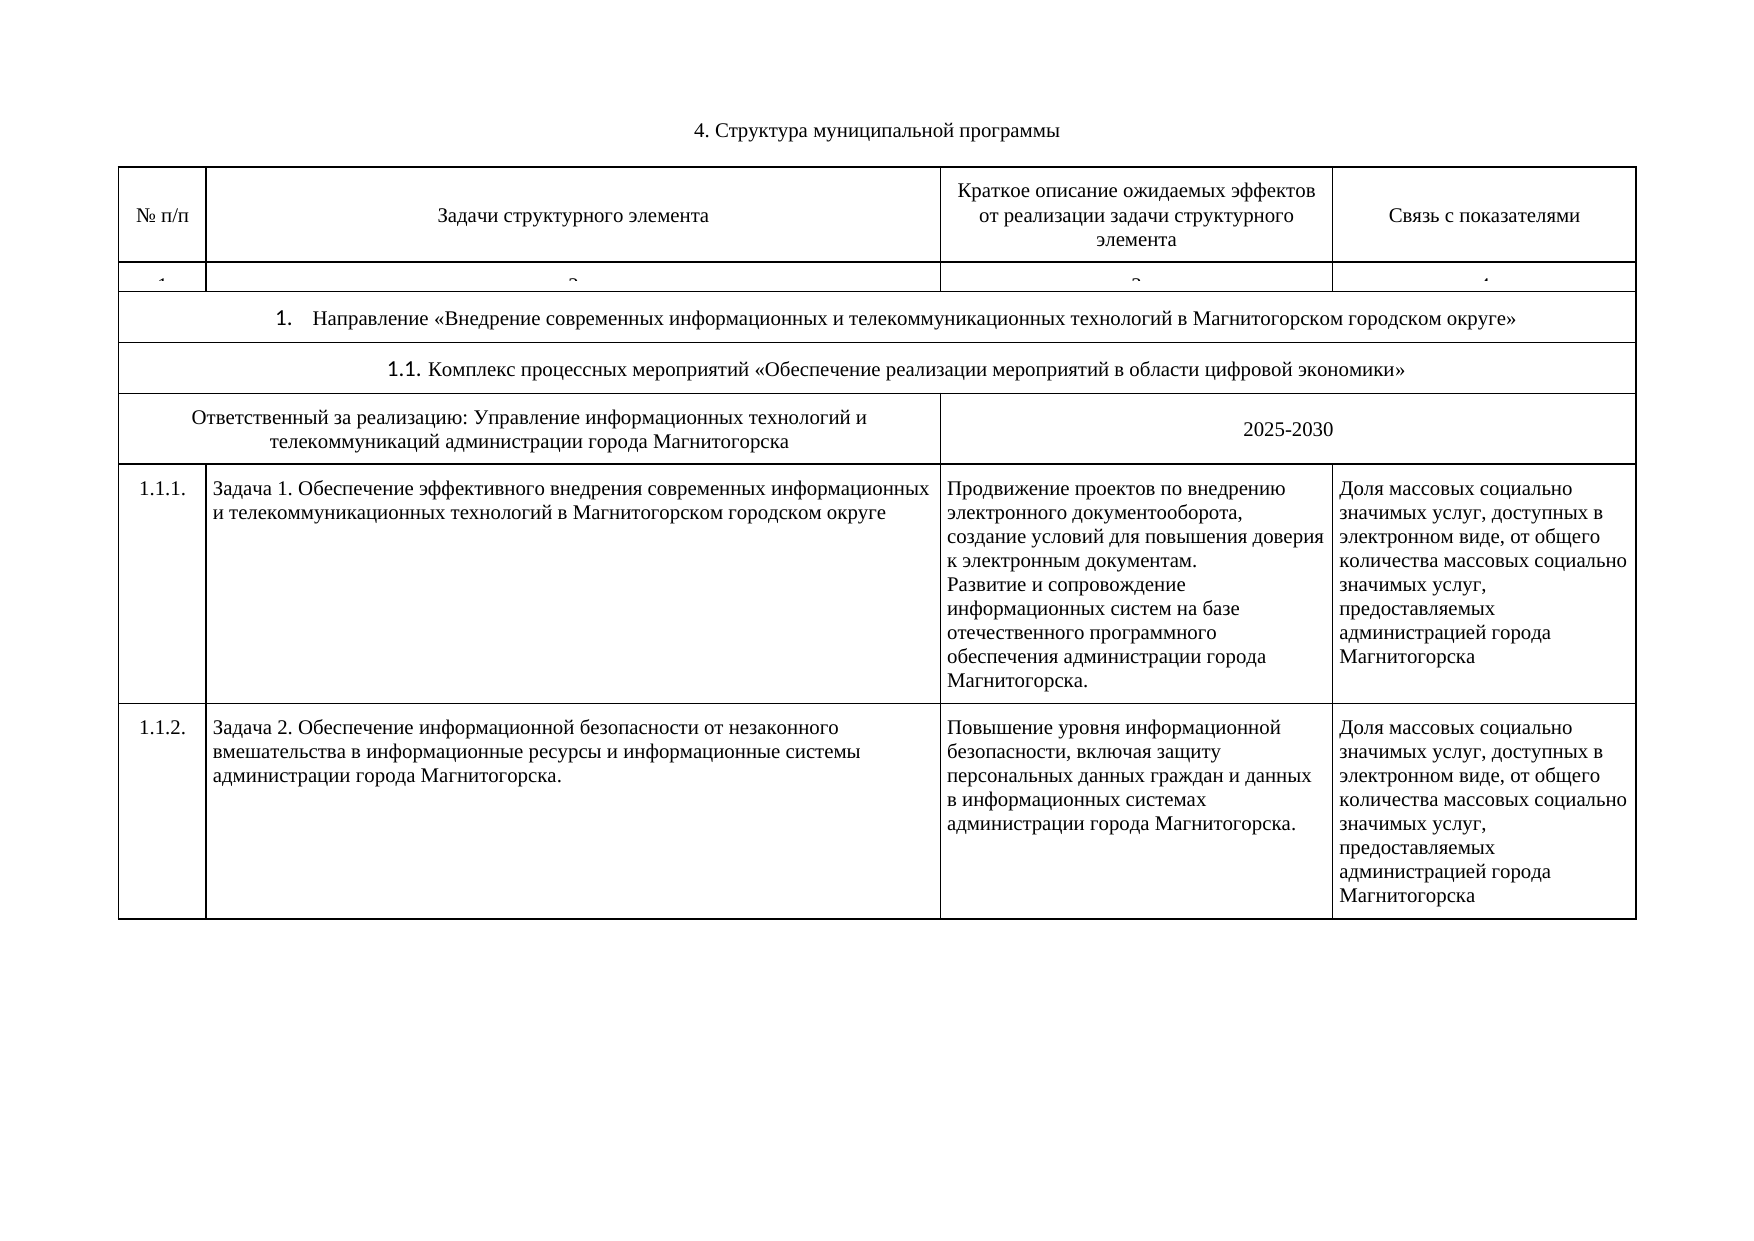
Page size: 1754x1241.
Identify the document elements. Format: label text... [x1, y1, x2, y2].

table_cell 2025-2030 [941, 394, 1635, 463]
table_header № п/п [119, 168, 205, 261]
table_cell Задача 2. Обеспечение информационной безопасности от незаконного вмешательства в информационные ресурсы и информационные системы администрации города Магнитогорска. [207, 704, 940, 918]
table_header Связь с показателями [1333, 168, 1635, 261]
table_cell Повышение уровня информационной безопасности, включая защиту персональных данных граждан и данных в информационных системах администрации города Магнитогорска. [941, 704, 1332, 918]
table_header Краткое описание ожидаемых эффектов от реализации задачи структурного элемента [941, 168, 1332, 261]
table_cell Продвижение проектов по внедрению электронного документооборота, создание условий для повышения доверия к электронным документам. Развитие и сопровождение информационных систем на базе отечественного программного обеспечения администрации города Магнитогорска. [941, 465, 1332, 703]
table_cell Комплекс процессных мероприятий «Обеспечение реализации мероприятий в области цифровой экономики» [119, 343, 1635, 392]
table_cell 3 [941, 263, 1332, 291]
list 4. Структура муниципальной программы [118, 118, 1636, 142]
table_cell Доля массовых социально значимых услуг, доступных в электронном виде, от общего количества массовых социально значимых услуг, предоставляемых администрацией города Магнитогорска [1333, 465, 1635, 703]
table_cell Ответственный за реализацию: Управление информационных технологий и телекоммуникаций администрации города Магнитогорска [119, 394, 940, 463]
table_header Задачи структурного элемента [207, 168, 940, 261]
table_cell Направление «Внедрение современных информационных и телекоммуникационных технологий в Магнитогорском городском округе» [119, 292, 1635, 342]
table_cell Доля массовых социально значимых услуг, доступных в электронном виде, от общего количества массовых социально значимых услуг, предоставляемых администрацией города Магнитогорска [1333, 704, 1635, 918]
table_cell 1.1.2. [119, 704, 205, 918]
table_cell 1 [119, 263, 205, 291]
table_cell 1.1.1. [119, 465, 205, 703]
table_cell Задача 1. Обеспечение эффективного внедрения современных информационных и телекоммуникационных технологий в Магнитогорском городском округе [207, 465, 940, 703]
table_cell 4 [1333, 263, 1635, 291]
table_cell 2 [207, 263, 940, 291]
